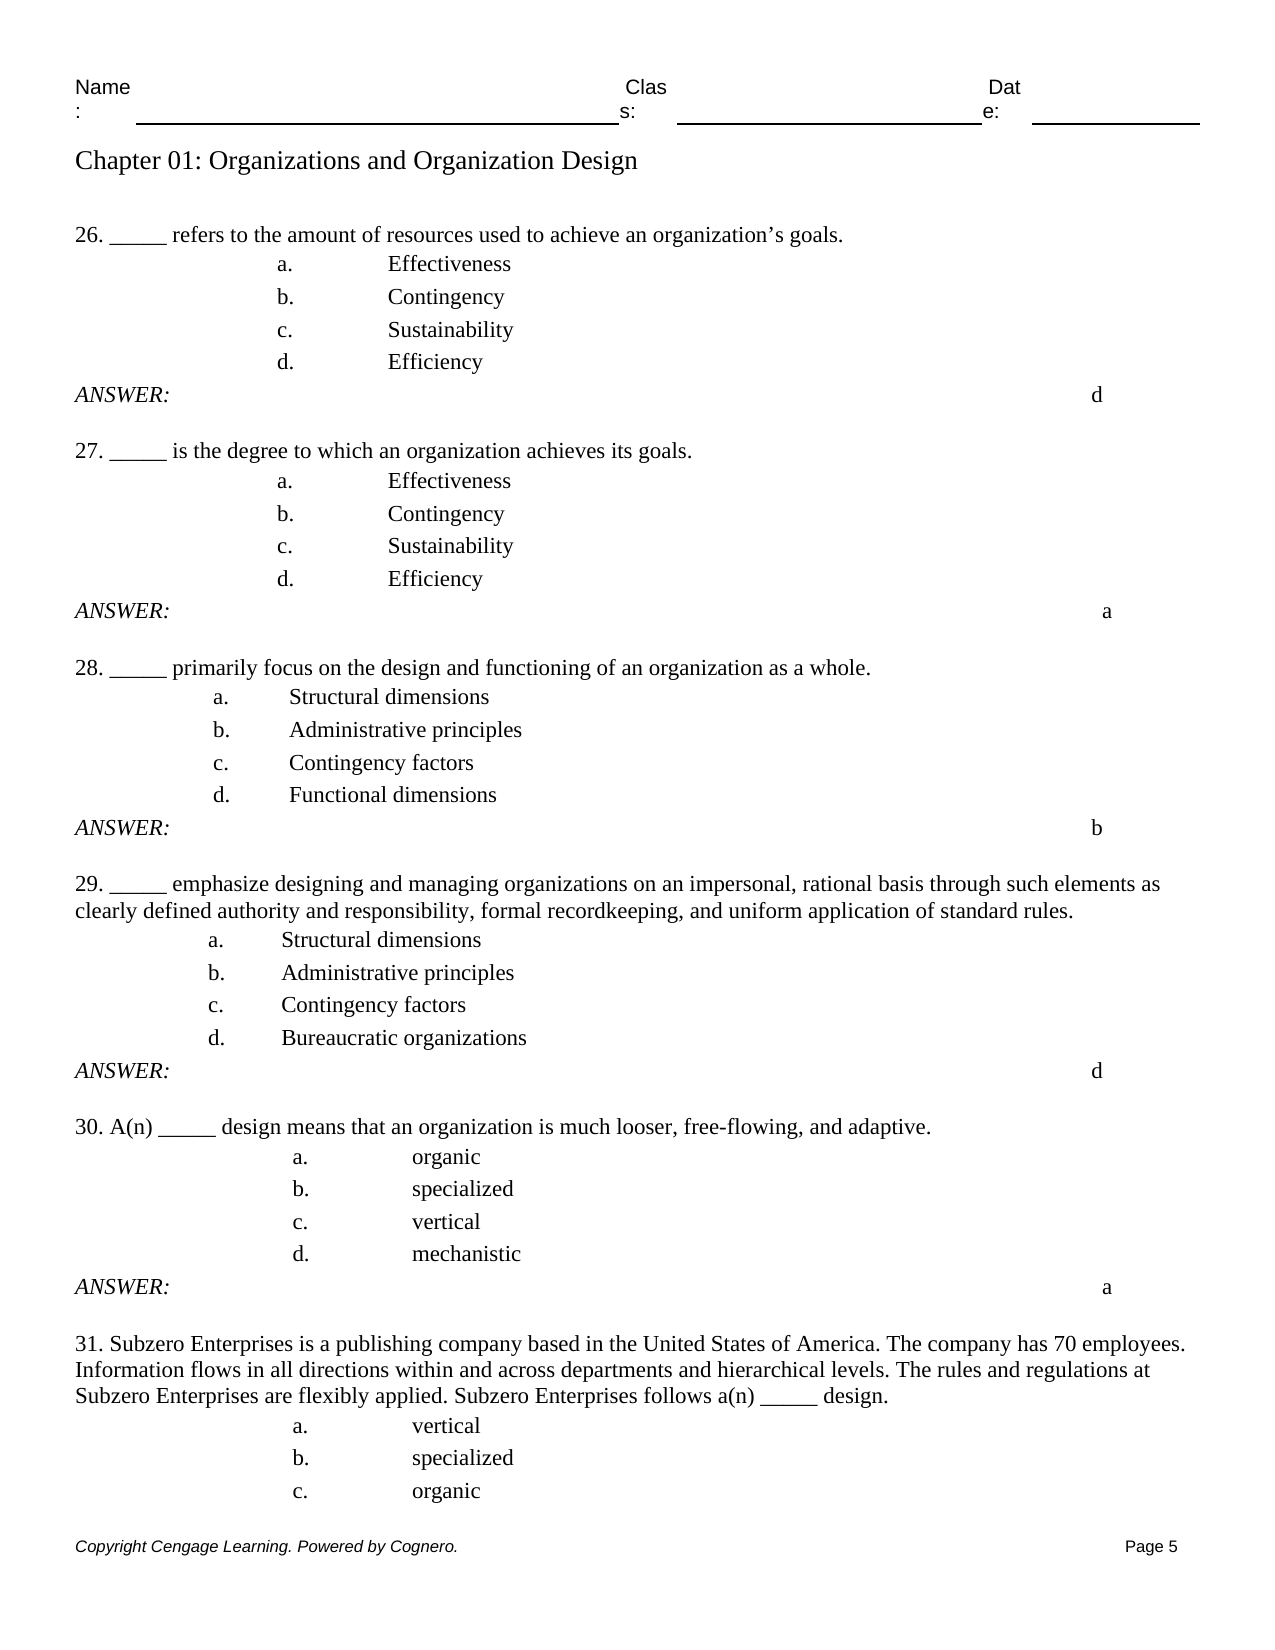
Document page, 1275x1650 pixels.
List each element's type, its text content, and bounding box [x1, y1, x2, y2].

table_header 29. _____ emphasize designing and managing organizations on an impersonal, rational basis through such elements as clearly defined authority and responsibility, formal recordkeeping, and uniform application of standard rules. [75, 870, 1200, 1086]
table_header 27. _____ is the degree to which an organization achieves its goals. [75, 438, 1200, 627]
table_header 30. A(n) _____ design means that an organization is much looser, free-flowing, and adaptive. [75, 1113, 1200, 1303]
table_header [75, 1330, 1200, 1507]
table_header 28. _____ primarily focus on the design and functioning of an organization as a whole. [75, 654, 1200, 843]
table_header 26. _____ refers to the amount of resources used to achieve an organization’s goals. [75, 221, 1200, 411]
